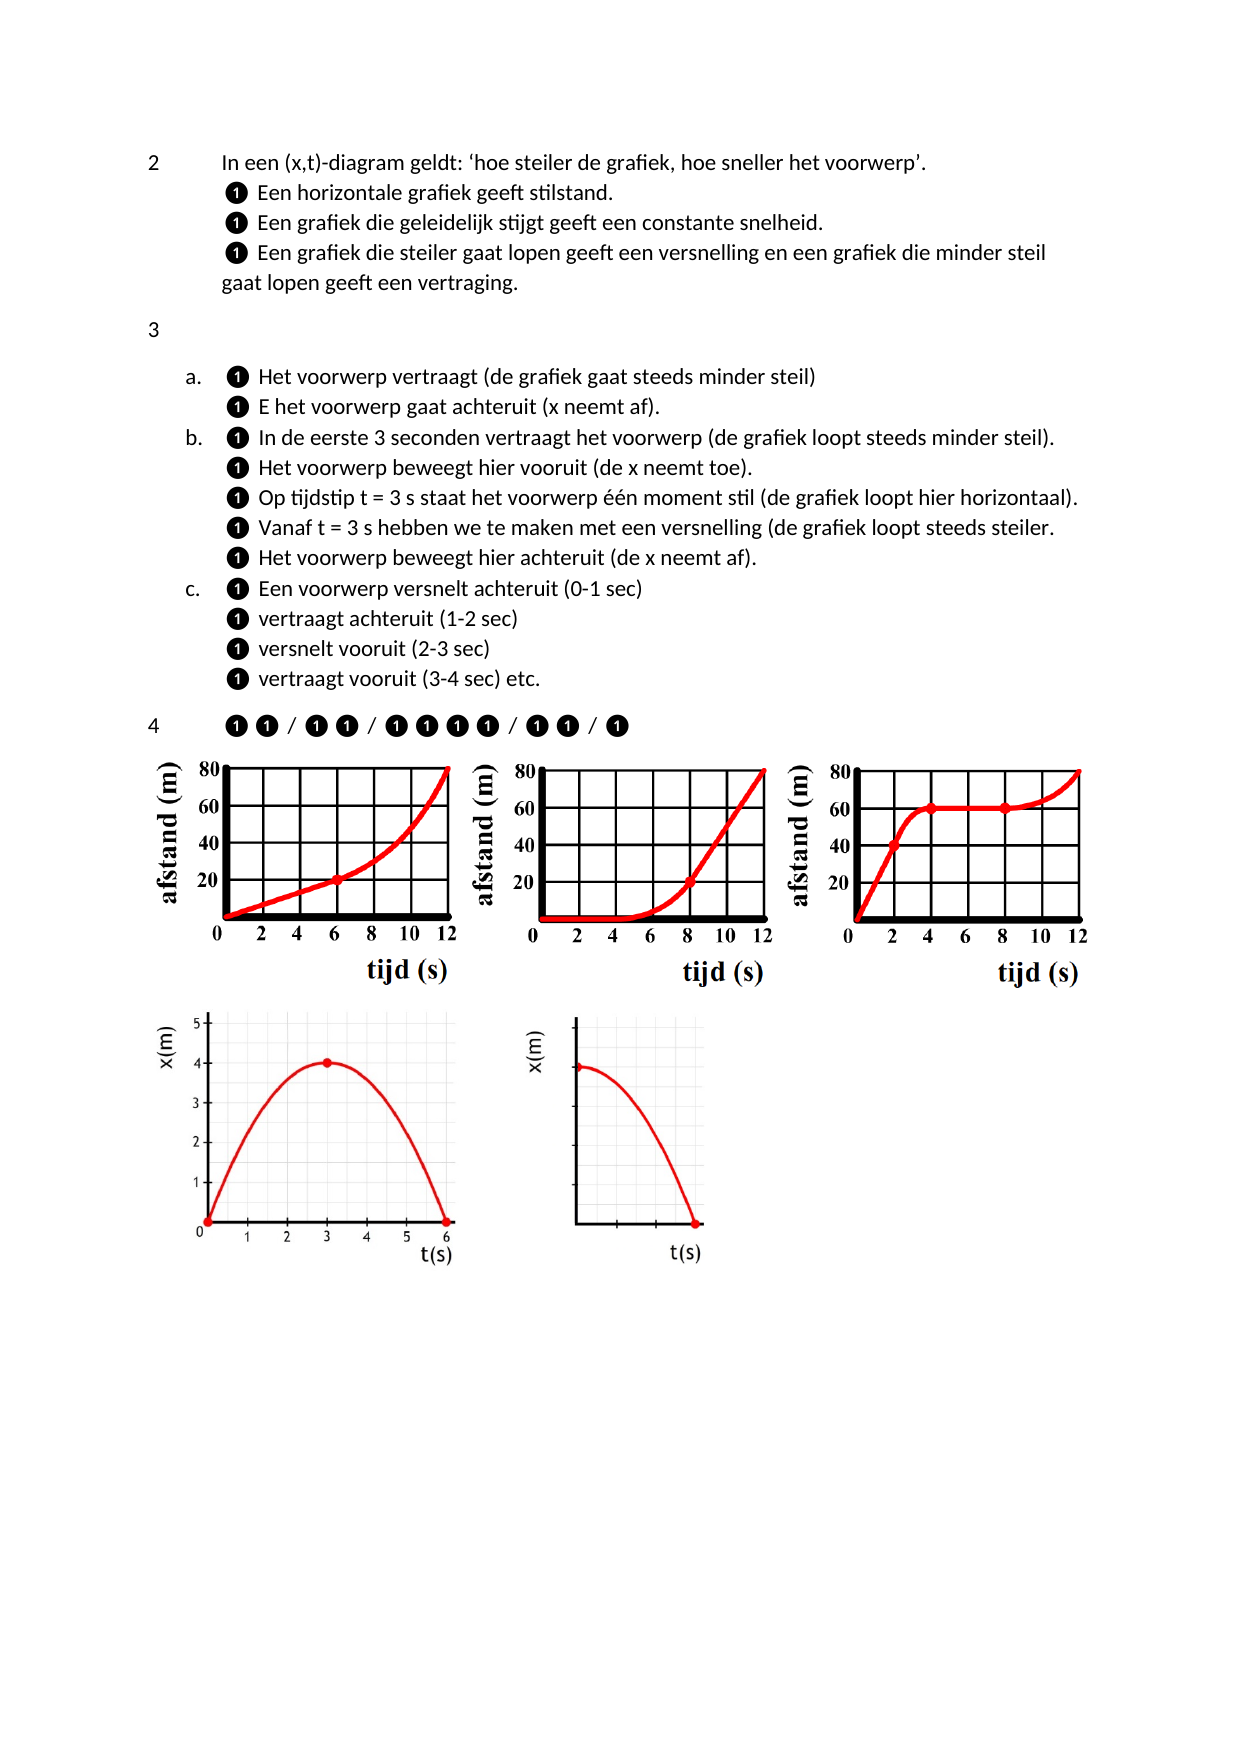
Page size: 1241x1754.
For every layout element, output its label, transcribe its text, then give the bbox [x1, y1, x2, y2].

picture [147, 1009, 467, 1272]
picture [516, 1013, 709, 1272]
text 3 [148, 315, 1093, 343]
list ❶ Een voorwerp versnelt achteruit (0-1 sec) ❶ vertraagt achteruit (1-2 sec) ❶ versnelt vooruit (2-3 sec) ❶ vertraagt vooruit (3-4 sec) etc. [185, 574, 1093, 692]
picture [147, 758, 1091, 991]
list ❶ Het voorwerp vertraagt (de grafiek gaat steeds minder steil) ❶ E het voorwerp gaat achteruit (x neemt af). [185, 362, 1093, 420]
text 4 ❶❶ / ❶❶ / ❶❶❶❶ / ❶❶ / ❶ [148, 711, 1093, 739]
list ❶ In de eerste 3 seconden vertraagt het voorwerp (de grafiek loopt steeds minder steil). ❶ Het voorwerp beweegt hier vooruit (de x neemt toe). ❶ Op tijdstip t = 3 s staat het voorwerp één moment stil (de grafiek loopt hier horizontaal). ❶ Vanaf t = 3 s hebben we te maken met een versnelling (de grafiek loopt steeds steiler. ❶ Het voorwerp beweegt hier achteruit (de x neemt af). [185, 423, 1093, 571]
text 2 In een (x,t)-diagram geldt: ‘hoe steiler de grafiek, hoe sneller het voorwerp’. ❶ Een horizontale grafiek geeft stilstand. ❶ Een grafiek die geleidelijk stijgt geeft een constante snelheid. ❶ Een grafiek die steiler gaat lopen geeft een versnelling en een grafiek die minder steil gaat lopen geeft een vertraging. [148, 148, 1093, 296]
